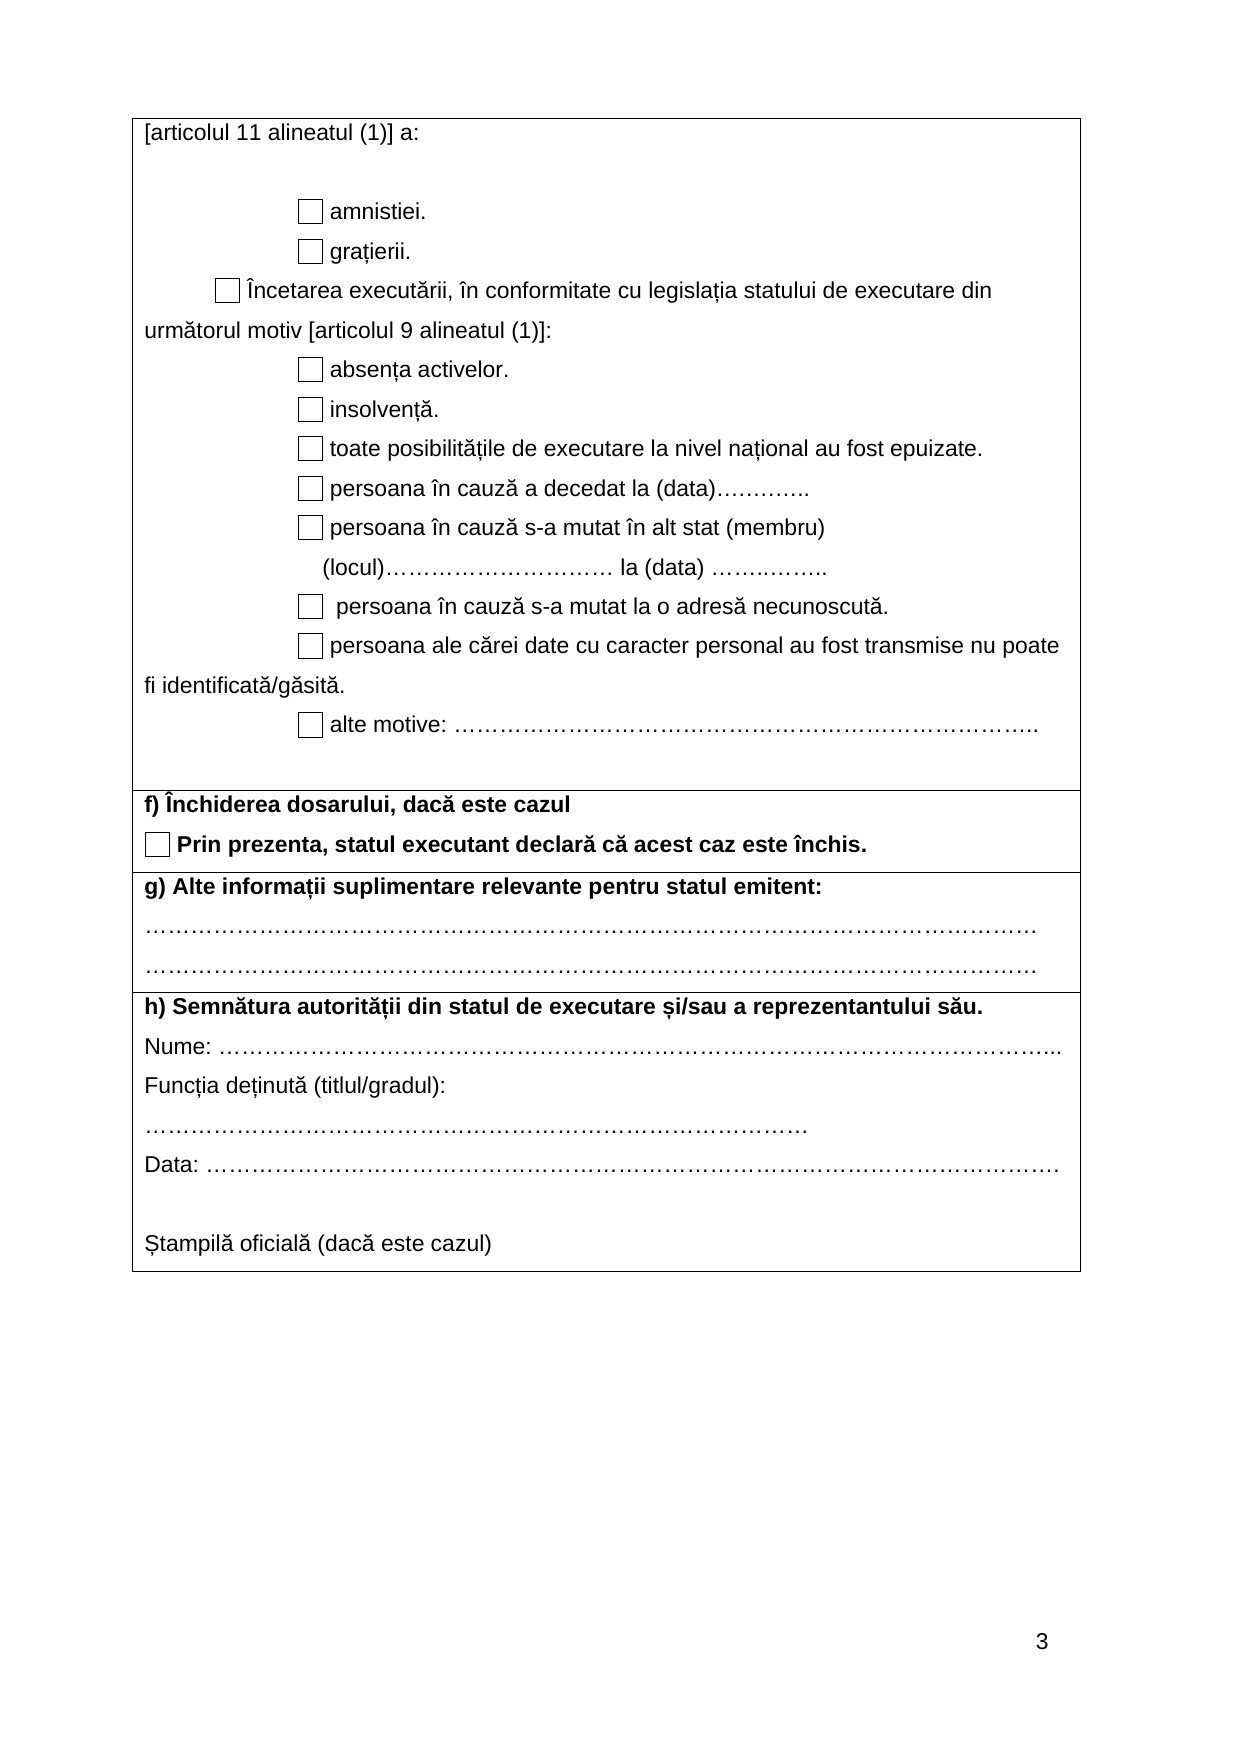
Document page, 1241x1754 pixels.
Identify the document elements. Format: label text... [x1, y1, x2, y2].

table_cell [133, 119, 1080, 790]
table_cell f) Închiderea dosarului, dacă este cazul Prin prezenta, statul executant declară că acest caz este închis. [133, 791, 1080, 872]
table_cell g) Alte informații suplimentare relevante pentru statul emitent: ……………………………………………………………………………………………………… ……………………………………………………………………………………………………… [133, 873, 1080, 992]
table_cell h) Semnătura autorității din statul de executare și/sau a reprezentantului său. Nume: ………………………………………………………………………………………………... Funcția deținută (titlul/gradul): …………………………………………………………………………… Data: …………………………………………………………………………………………………. Ștampilă oficială (dacă este cazul) [133, 993, 1080, 1271]
